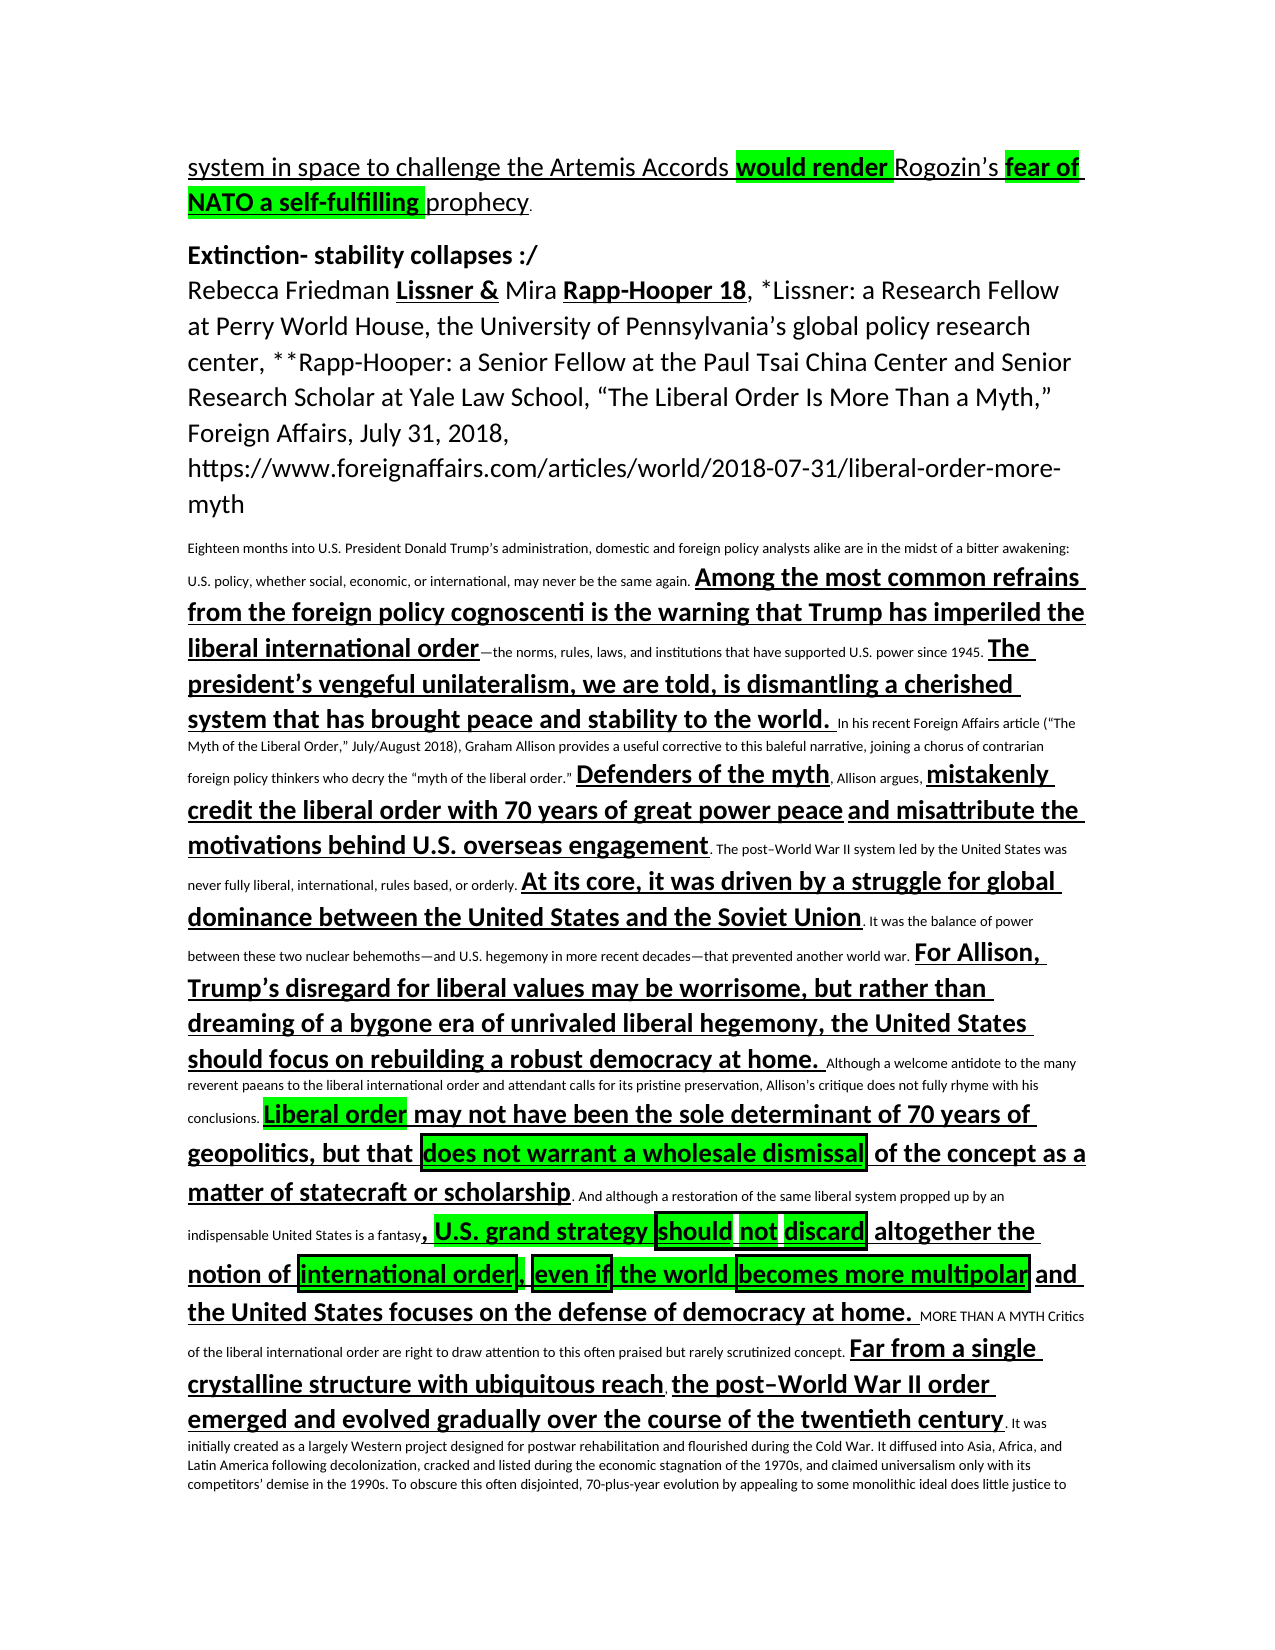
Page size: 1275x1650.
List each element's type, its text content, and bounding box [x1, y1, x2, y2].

text Rebecca Friedman Lissner & Mira Rapp-Hooper 18, *Lissner: a Research Fellow at Perry World House, the University of Pennsylvania’s global policy research center, **Rapp-Hooper: a Senior Fellow at the Paul Tsai China Center and Senior Research Scholar at Yale Law School, “The Liberal Order Is More Than a Myth,” Foreign Affairs, July 31, 2018, https://www.foreignaffairs.com/articles/world/2018-07-31/liberal-order-more-myth [187, 273, 1087, 520]
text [187, 539, 1087, 1493]
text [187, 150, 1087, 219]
subtitle Extinction- stability collapses :/ [187, 238, 1087, 271]
